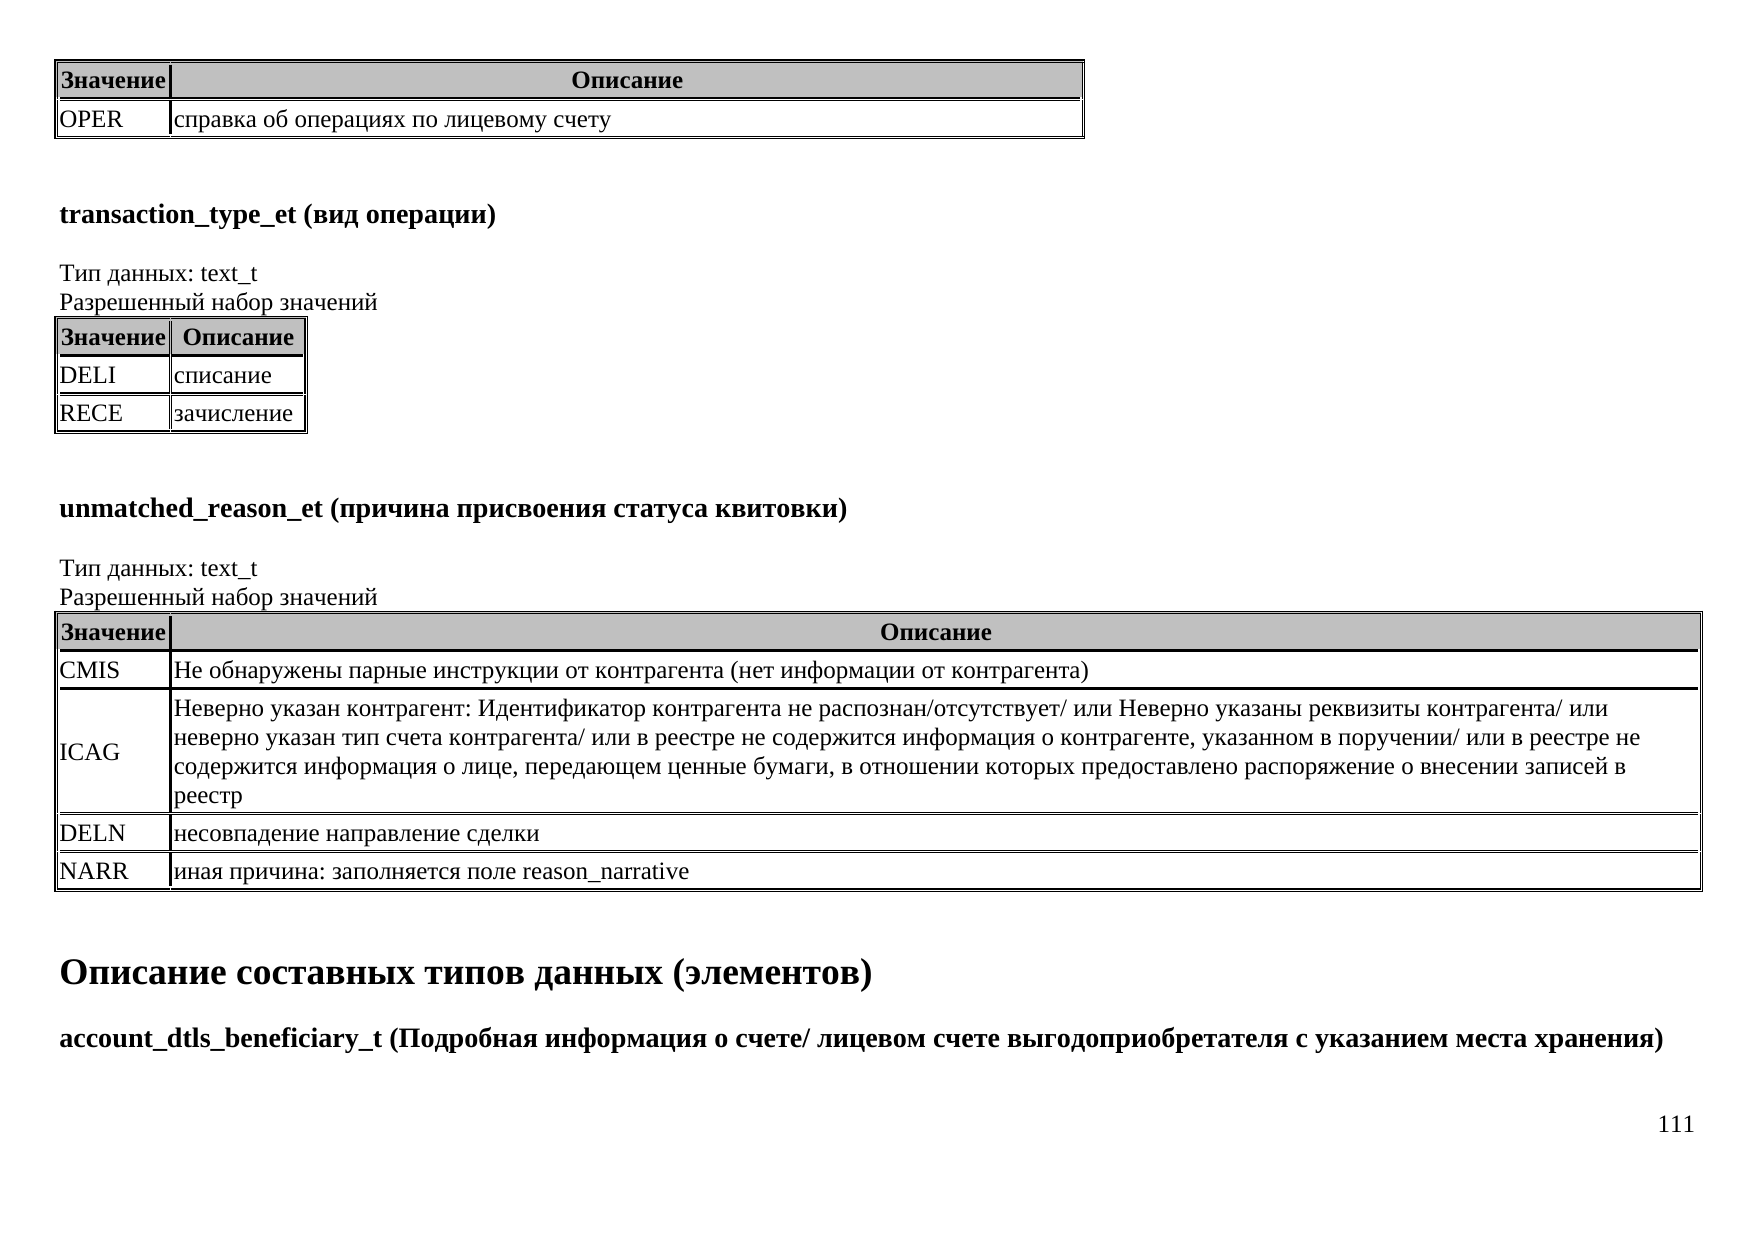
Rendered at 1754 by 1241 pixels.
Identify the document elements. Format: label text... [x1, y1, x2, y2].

subtitle Описание составных типов данных (элементов) [59, 949, 1695, 992]
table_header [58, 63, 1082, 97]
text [59, 258, 1695, 316]
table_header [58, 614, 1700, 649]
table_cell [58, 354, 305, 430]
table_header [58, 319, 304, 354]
subtitle account_dtls_beneficiary_t (Подробная информация о счете/ лицевом счете выгодоприобретателя с указанием места хранения) [59, 1021, 1695, 1054]
subtitle transaction_type_et (вид операции) [59, 197, 1695, 229]
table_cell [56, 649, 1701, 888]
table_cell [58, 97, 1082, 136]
text Тип данных: text_t Разрешенный набор значений [59, 553, 1695, 611]
subtitle unmatched_reason_et (причина присвоения статуса квитовки) [59, 492, 1695, 524]
